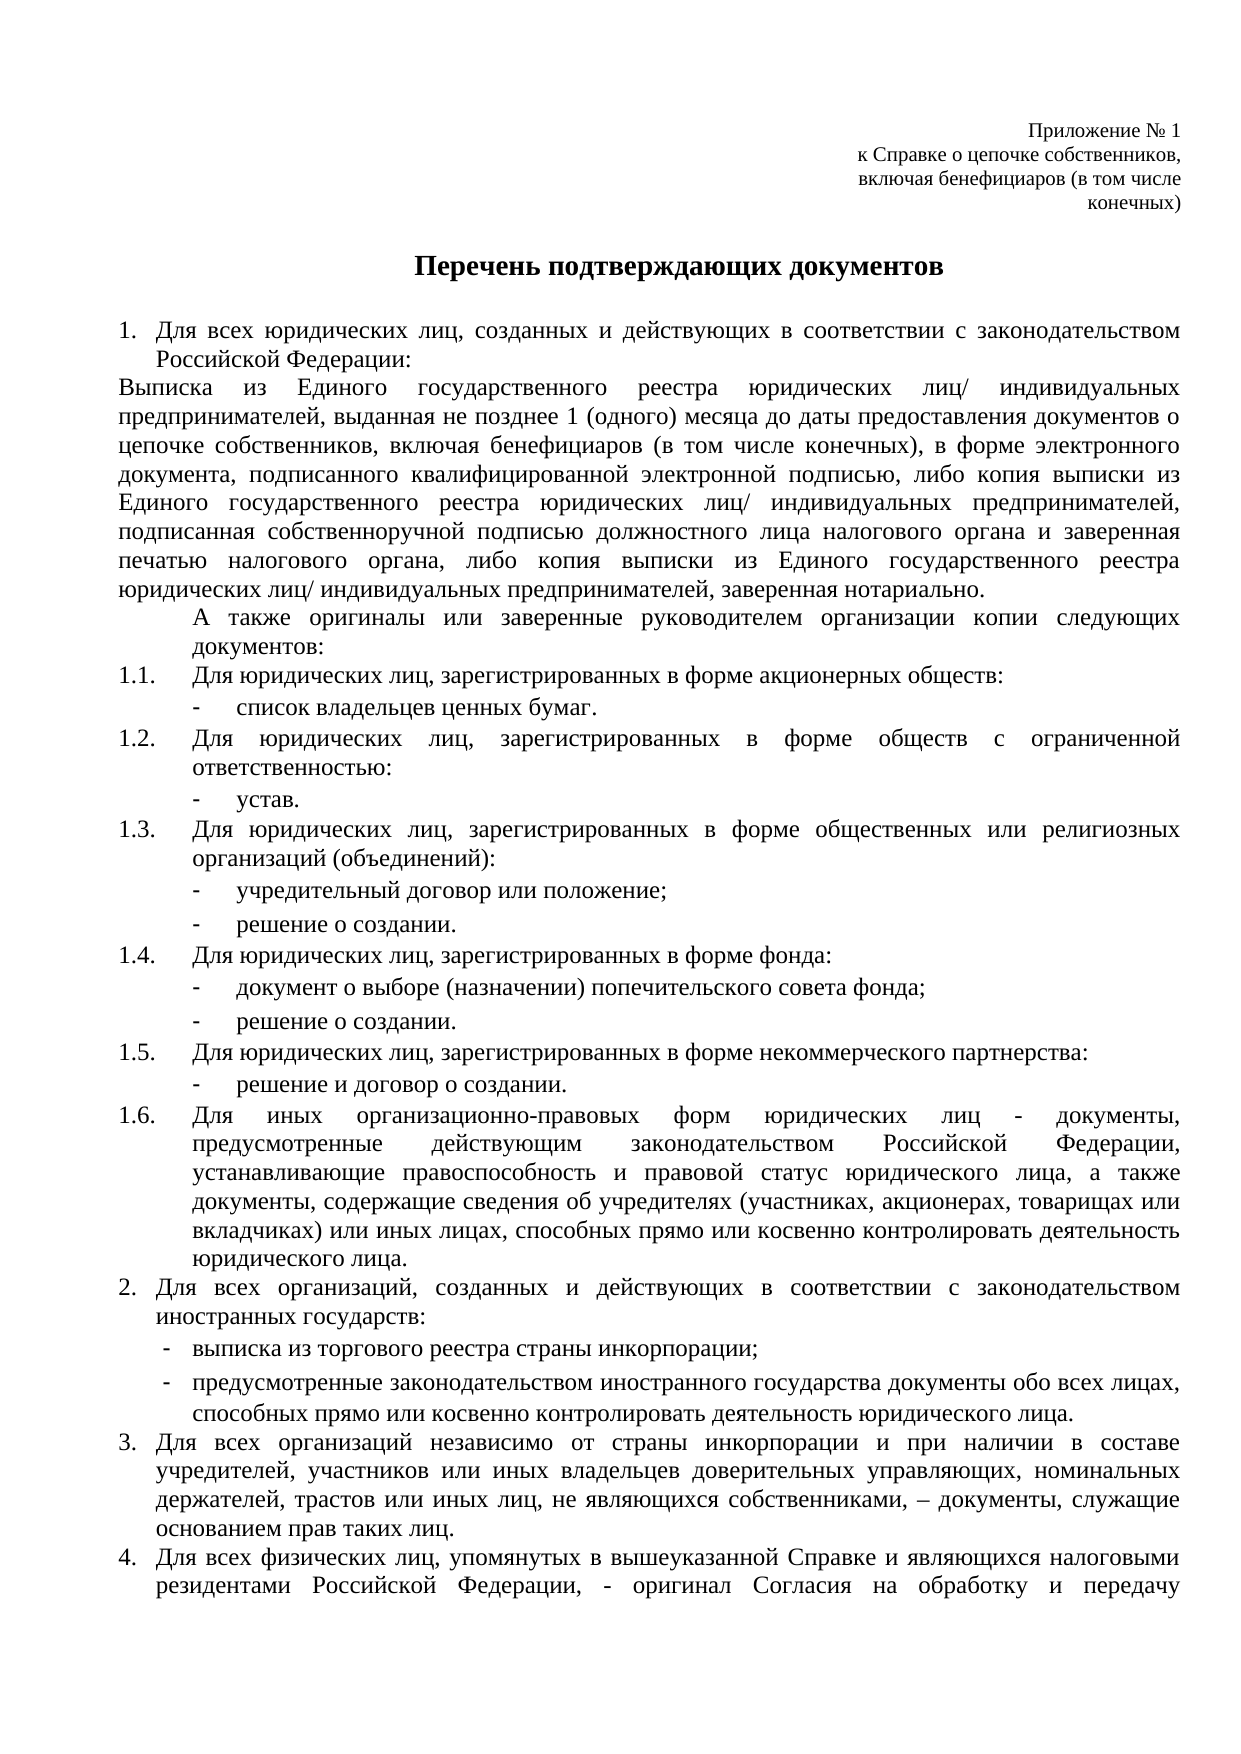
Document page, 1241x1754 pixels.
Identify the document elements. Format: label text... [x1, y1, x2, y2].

list Для юридических лиц, зарегистрированных в форме некоммерческого партнерства: [118, 1037, 1181, 1066]
list предусмотренные законодательством иностранного государства документы обо всех лицах, способных прямо или косвенно контролировать деятельность юридического лица. [162, 1364, 1181, 1427]
list документ о выборе (назначении) попечительского совета фонда; [192, 969, 1181, 1003]
list Для всех юридических лиц, созданных и действующих в соответствии с законодательством Российской Федерации: [118, 315, 1181, 372]
list учредительный договор или положение; [192, 872, 1181, 906]
list устав. [192, 780, 1181, 814]
list выписка из торгового реестра страны инкорпорации; [162, 1330, 1181, 1364]
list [118, 1542, 1181, 1599]
list Для юридических лиц, зарегистрированных в форме общественных или религиозных организаций (объединений): [118, 814, 1181, 872]
text Выписка из Единого государственного реестра юридических лиц/ индивидуальных предпринимателей, выданная не позднее 1 (одного) месяца до даты предоставления документов о цепочке собственников, включая бенефициаров (в том числе конечных), в форме электронного документа, подписанного квалифицированной электронной подписью, либо копия выписки из Единого государственного реестра юридических лиц/ индивидуальных предпринимателей, подписанная собственноручной подписью должностного лица налогового органа и заверенная печатью налогового органа, либо копия выписки из Единого государственного реестра юридических лиц/ индивидуальных предпринимателей, заверенная нотариально. [118, 372, 1181, 602]
list Для юридических лиц, зарегистрированных в форме обществ с ограниченной ответственностью: [118, 723, 1181, 780]
list Для всех организаций, созданных и действующих в соответствии с законодательством иностранных государств: [118, 1272, 1181, 1330]
list решение о создании. [192, 1003, 1181, 1037]
list решение и договор о создании. [192, 1066, 1181, 1100]
list Для иных организационно-правовых форм юридических лиц - документы, предусмотренные действующим законодательством Российской Федерации, устанавливающие правоспособность и правовой статус юридического лица, а также документы, содержащие сведения об учредителях (участниках, акционерах, товарищах или вкладчиках) или иных лицах, способных прямо или косвенно контролировать деятельность юридического лица. [118, 1100, 1181, 1272]
list решение о создании. [192, 906, 1181, 940]
text Перечень подтверждающих документов [118, 248, 1181, 281]
text к Справке о цепочке собственников, включая бенефициаров (в том числе конечных) [797, 142, 1181, 214]
text А также оригиналы или заверенные руководителем организации копии следующих документов: [192, 602, 1181, 660]
list Для всех организаций независимо от страны инкорпорации и при наличии в составе учредителей, участников или иных владельцев доверительных управляющих, номинальных держателей, трастов или иных лиц, не являющихся собственниками, – документы, служащие основанием прав таких лиц. [118, 1427, 1181, 1542]
text Приложение № 1 [797, 118, 1181, 142]
list список владельцев ценных бумаг. [192, 689, 1181, 723]
list Для юридических лиц, зарегистрированных в форме фонда: [118, 940, 1181, 969]
list Для юридических лиц, зарегистрированных в форме акционерных обществ: [118, 660, 1181, 689]
